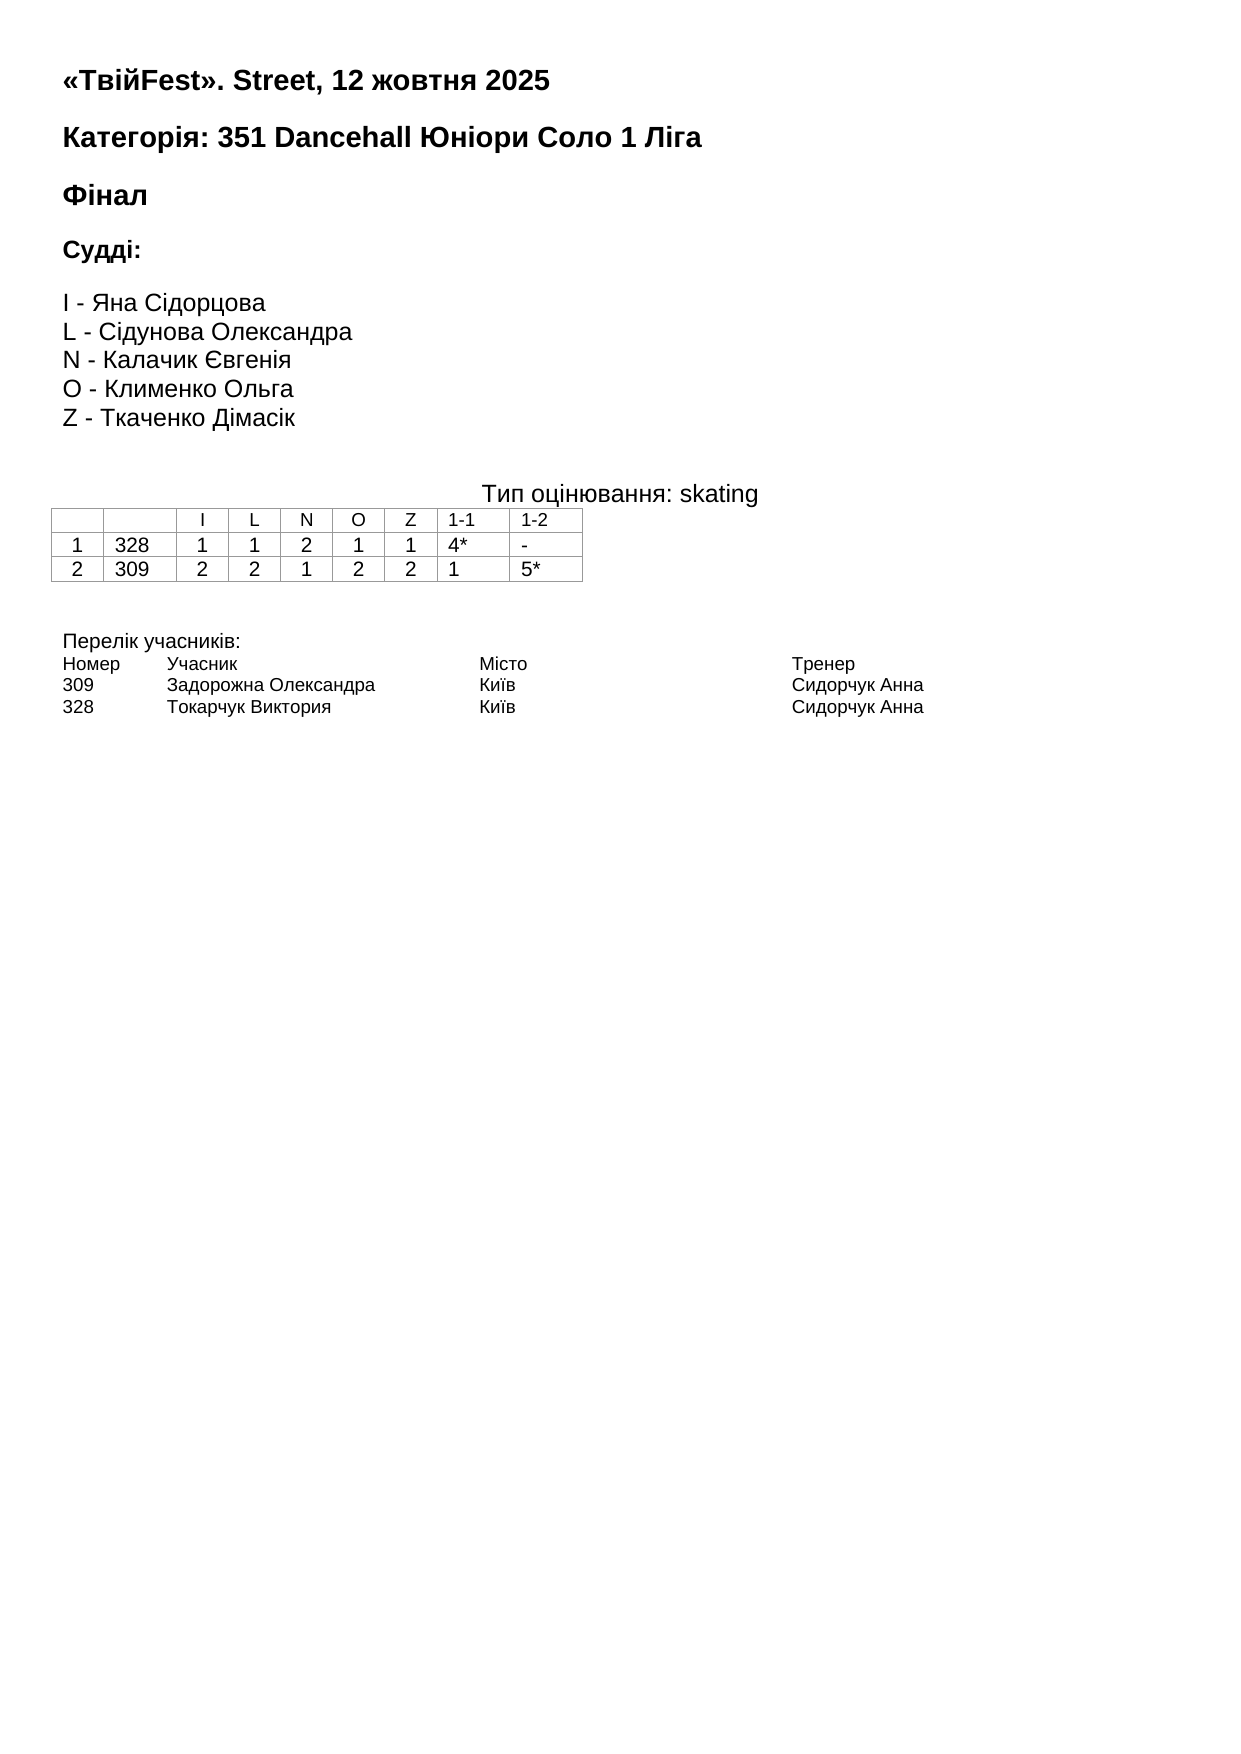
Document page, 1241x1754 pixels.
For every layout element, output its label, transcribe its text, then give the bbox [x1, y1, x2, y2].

table_header Тренер [780, 653, 1093, 674]
table_cell 2 [229, 557, 280, 581]
table_cell 2 [385, 557, 437, 581]
table_header Номер [51, 653, 155, 674]
table_header N [281, 509, 332, 532]
table_cell 1 [333, 533, 384, 556]
text Категорія: 351 Dancehall Юніори Соло 1 Ліга [62, 120, 1178, 153]
list L - Сідунова Олександра [62, 316, 1178, 345]
text Судді: [62, 235, 1178, 264]
table_header L [229, 509, 280, 532]
list N - Калачик Євгенія [62, 345, 1178, 374]
table_cell 4* [438, 533, 509, 556]
table_header [52, 509, 103, 532]
text Фінал [62, 177, 1178, 211]
table_cell - [510, 533, 582, 556]
table_header I [177, 509, 228, 532]
table_cell 2 [333, 557, 384, 581]
table_header 1-2 [510, 509, 582, 532]
list Z - Ткаченко Дімасік [62, 403, 1178, 431]
table_cell 328 [51, 696, 155, 717]
table_cell 1 [281, 557, 332, 581]
list I - Яна Сідорцова [62, 288, 1178, 316]
table_cell 1 [177, 533, 228, 556]
table_cell 2 [177, 557, 228, 581]
table_header [104, 509, 176, 532]
table_cell Сидорчук Анна [780, 696, 1093, 717]
table_header Z [385, 509, 437, 532]
table_header Учасник [155, 653, 468, 674]
table_cell 328 [104, 533, 176, 556]
table_cell Токарчук Виктория [155, 696, 468, 717]
table_cell 5* [510, 557, 582, 581]
table_cell 2 [281, 533, 332, 556]
table_header 1-1 [438, 509, 509, 532]
table_cell 309 [51, 674, 155, 696]
table_cell Київ [468, 696, 780, 717]
table_cell 1 [52, 533, 103, 556]
table_cell 309 [104, 557, 176, 581]
table_cell Сидорчук Анна [780, 674, 1093, 696]
table_cell Київ [468, 674, 780, 696]
list O - Клименко Ольга [62, 374, 1178, 403]
text Перелік учасників: [62, 629, 1178, 653]
table_cell 1 [438, 557, 509, 581]
table_cell 1 [229, 533, 280, 556]
table_cell Задорожна Олександра [155, 674, 468, 696]
text Тип оцінювання: skating [62, 479, 1178, 508]
table_header Місто [468, 653, 780, 674]
table_header O [333, 509, 384, 532]
table_cell 2 [52, 557, 103, 581]
text «ТвійFest». Street, 12 жовтня 2025 [62, 62, 1178, 96]
table_cell 1 [385, 533, 437, 556]
